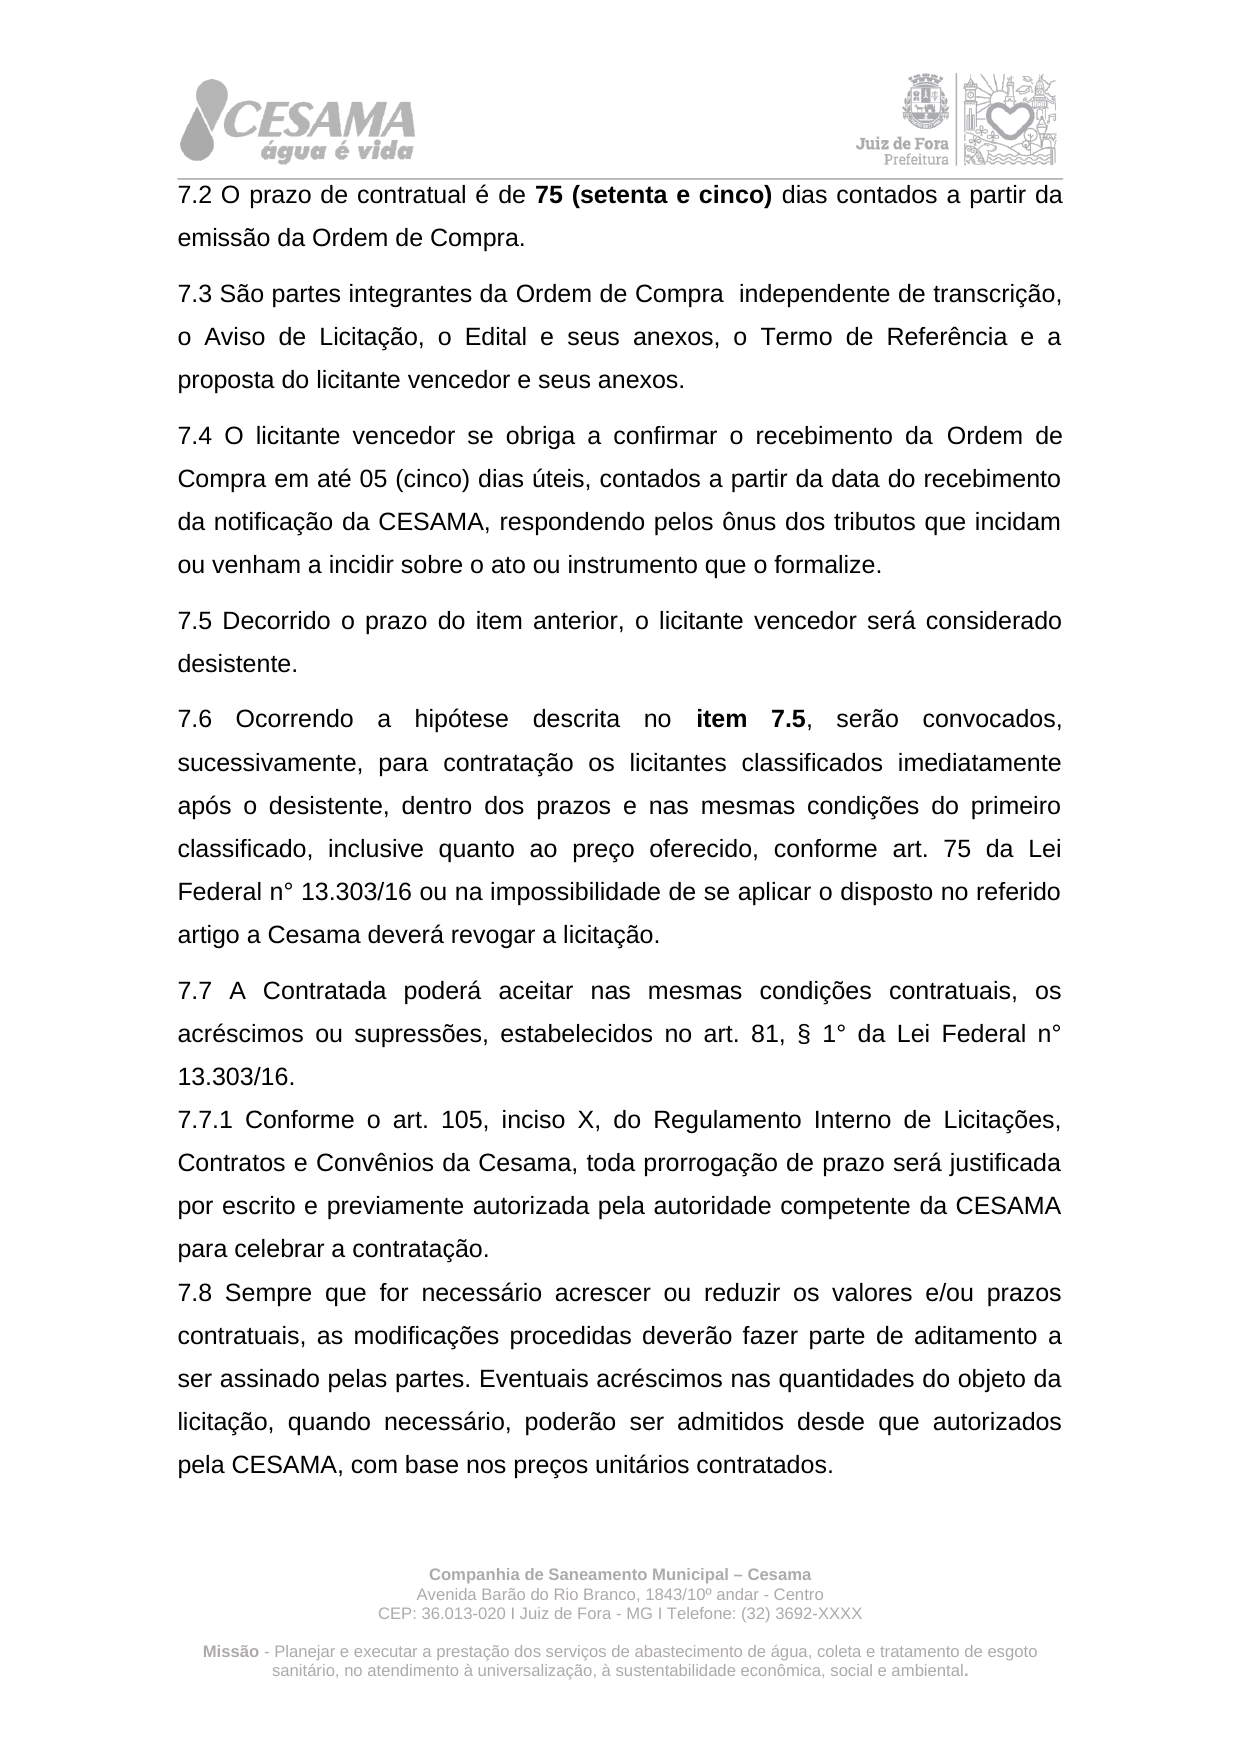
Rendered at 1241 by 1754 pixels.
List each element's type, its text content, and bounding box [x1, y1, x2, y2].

text 7.7.1 Conforme o art. 105, inciso X, do Regulamento Interno de Licitações, Contratos e Convênios da Cesama, toda prorrogação de prazo será justificada por escrito e previamente autorizada pela autoridade competente da CESAMA para celebrar a contratação. [177, 1105, 1063, 1263]
text 7.4 O licitante vencedor se obriga a confirmar o recebimento da Ordem de Compra em até 05 (cinco) dias úteis, contados a partir da data do recebimento da notificação da CESAMA, respondendo pelos ônus dos tributos que incidam ou venham a incidir sobre o ato ou instrumento que o formalize. [177, 421, 1063, 579]
text 7.3 São partes integrantes da Ordem de Compra independente de transcrição, o Aviso de Licitação, o Edital e seus anexos, o Termo de Referência e a proposta do licitante vencedor e seus anexos. [177, 279, 1063, 394]
text 7.7 A Contratada poderá aceitar nas mesmas condições contratuais, os acréscimos ou supressões, estabelecidos no art. 81, § 1° da Lei Federal n° 13.303/16. [177, 976, 1063, 1091]
text 7.6 Ocorrendo a hipótese descrita no item 7.5, serão convocados, sucessivamente, para contratação os licitantes classificados imediatamente após o desistente, dentro dos prazos e nas mesmas condições do primeiro classificado, inclusive quanto ao preço oferecido, conforme art. 75 da Lei Federal n° 13.303/16 ou na impossibilidade de se aplicar o disposto no referido artigo a Cesama deverá revogar a licitação. [177, 704, 1063, 949]
picture [177, 73, 1064, 180]
text 7.8 Sempre que for necessário acrescer ou reduzir os valores e/ou prazos contratuais, as modificações procedidas deverão fazer parte de aditamento a ser assinado pelas partes. Eventuais acréscimos nas quantidades do objeto da licitação, quando necessário, poderão ser admitidos desde que autorizados pela CESAMA, com base nos preços unitários contratados. [177, 1277, 1063, 1479]
text 7.2 O prazo de contratual é de 75 (setenta e cinco) dias contados a partir da emissão da Ordem de Compra. [177, 180, 1063, 252]
text 7.5 Decorrido o prazo do item anterior, o licitante vencedor será considerado desistente. [177, 606, 1063, 677]
